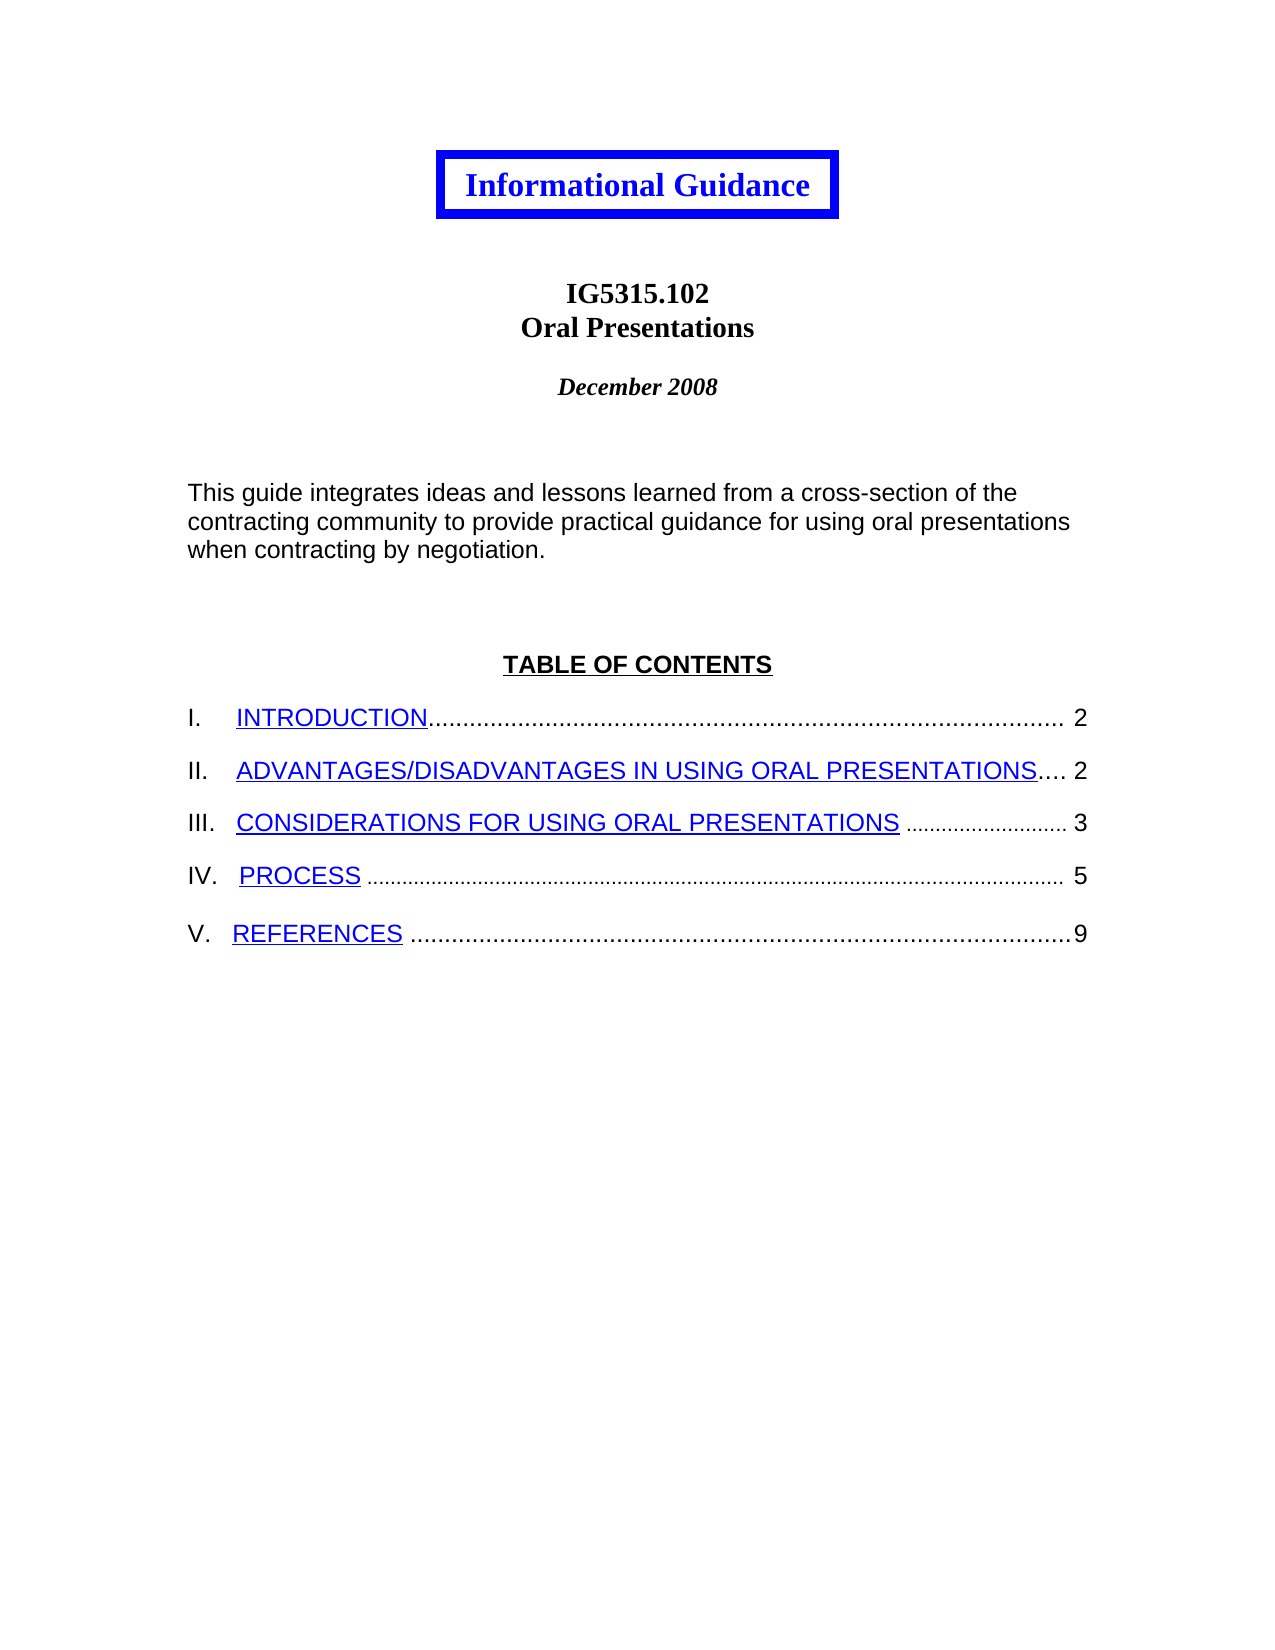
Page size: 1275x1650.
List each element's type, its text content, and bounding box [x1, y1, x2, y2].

text I. INTRODUCTION 2 [187, 703, 1087, 732]
text II. ADVANTAGES/DISADVANTAGES IN USING ORAL PRESENTATIONS 2 [187, 756, 1087, 784]
text V. REFERENCES 9 [187, 918, 1087, 947]
text III. CONSIDERATIONS FOR USING ORAL PRESENTATIONS 3 [187, 808, 1087, 837]
text IG5315.102 Oral Presentations [187, 276, 1087, 343]
text IV. PROCESS 5 [187, 861, 1087, 890]
text This guide integrates ideas and lessons learned from a cross-section of the contracting community to provide practical guidance for using oral presentations when contracting by negotiation. [187, 478, 1087, 564]
text TABLE OF CONTENTS [187, 650, 1087, 679]
text December 2008 [187, 372, 1087, 401]
table_header Informational Guidance [445, 159, 830, 209]
